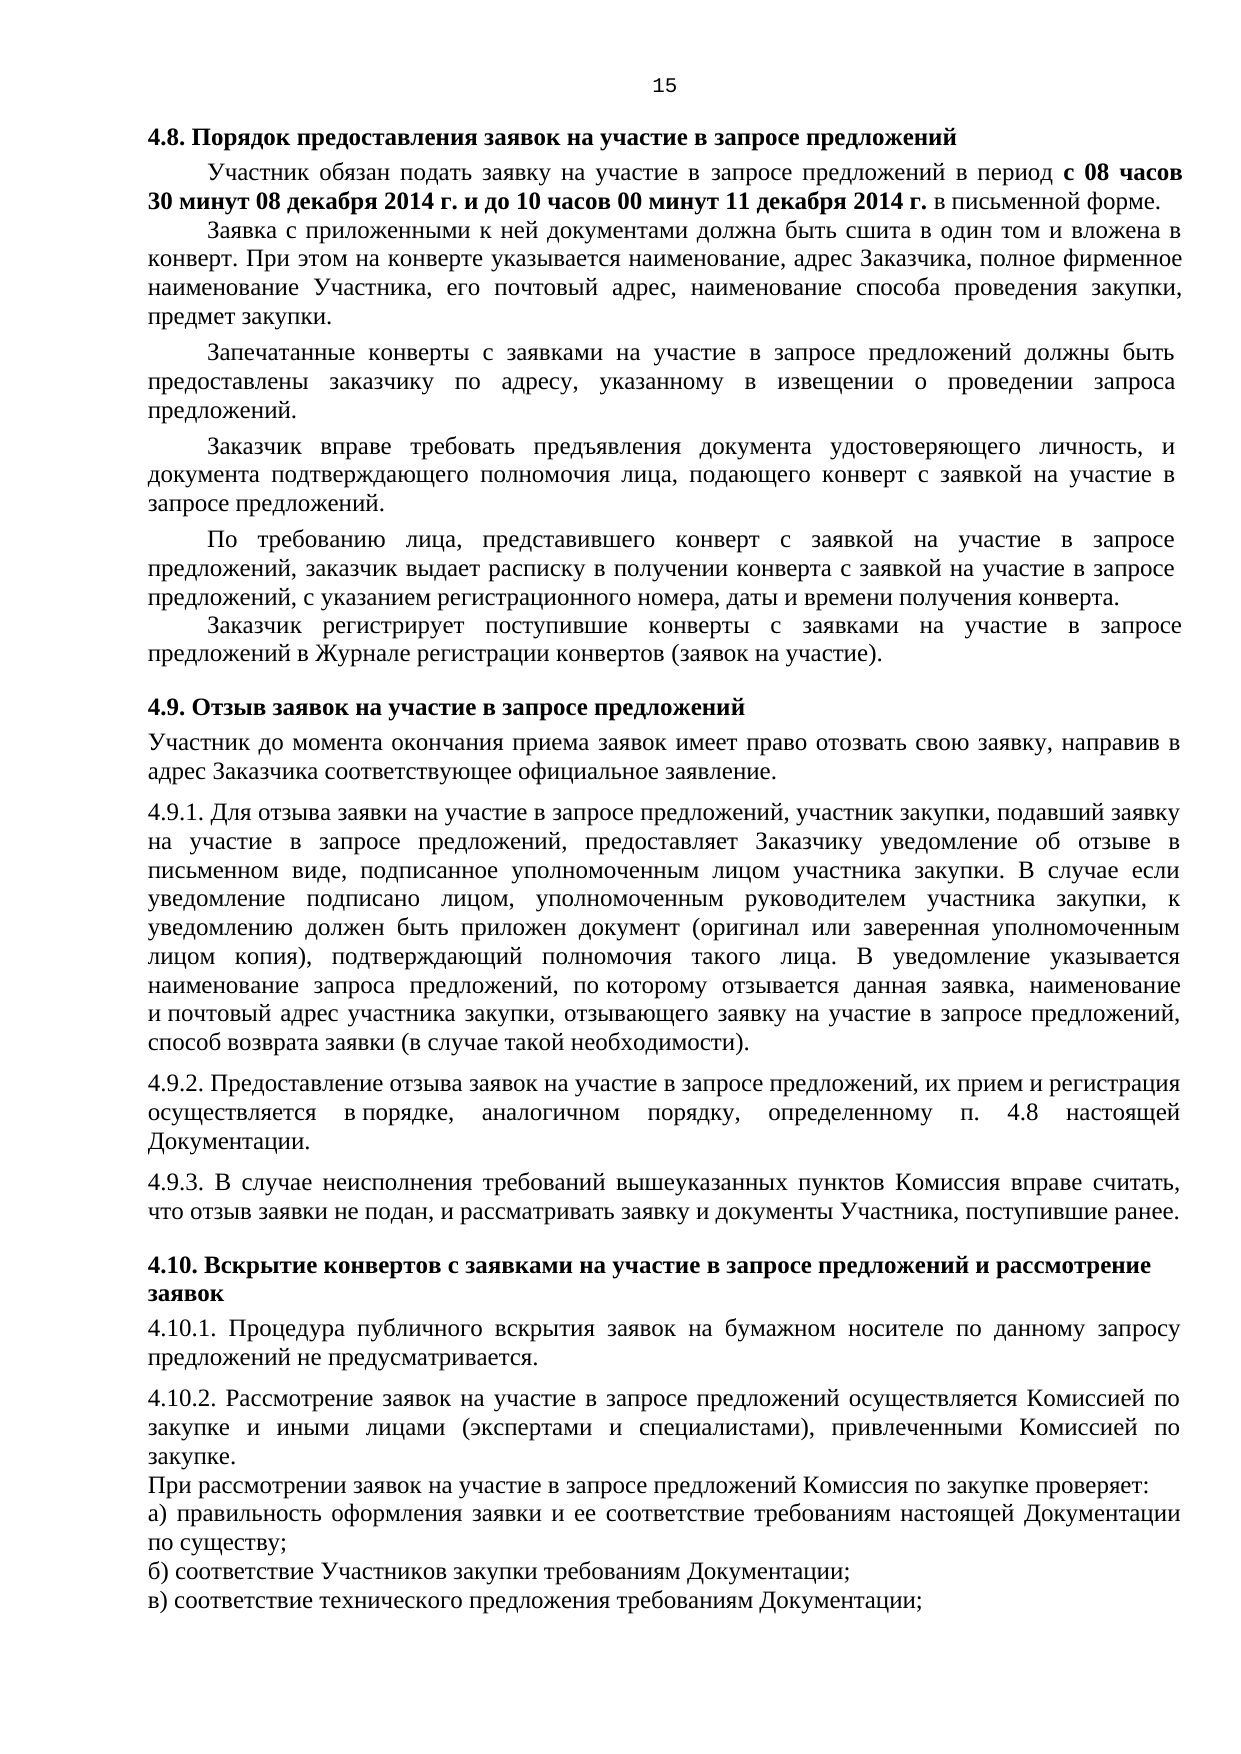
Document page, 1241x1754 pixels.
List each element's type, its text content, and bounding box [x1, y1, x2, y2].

text 4.8. Порядок предоставления заявок на участие в запросе предложений [148, 122, 1181, 151]
text При рассмотрении заявок на участие в запросе предложений Комиссия по закупке проверяет: [148, 1470, 1181, 1498]
text По требованию лица, представившего конверт с заявкой на участие в запросе предложений, заказчик выдает расписку в получении конверта с заявкой на участие в запросе предложений, с указанием регистрационного номера, даты и времени получения конверта. [148, 524, 1176, 611]
text 4.10. Вскрытие конвертов с заявками на участие в запросе предложений и рассмотрение заявок [148, 1250, 1181, 1307]
text в) соответствие технического предложения требованиям Документации; [148, 1585, 1181, 1613]
text а) правильность оформления заявки и ее соответствие требованиям настоящей Документации по существу; [148, 1498, 1181, 1556]
text Заказчик вправе требовать предъявления документа удостоверяющего личность, и документа подтверждающего полномочия лица, подающего конверт с заявкой на участие в запросе предложений. [148, 431, 1176, 517]
text 4.9.3. В случае неисполнения требований вышеуказанных пунктов Комиссия вправе считать, что отзыв заявки не подан, и рассматривать заявку и документы Участника, поступившие ранее. [148, 1167, 1181, 1225]
text Участник до момента окончания приема заявок имеет право отозвать свою заявку, направив в адрес Заказчика соответствующее официальное заявление. [148, 727, 1181, 785]
text Запечатанные конверты с заявками на участие в запросе предложений должны быть предоставлены заказчику по адресу, указанному в извещении о проведении запроса предложений. [148, 337, 1176, 423]
text Участник обязан подать заявку на участие в запросе предложений в период с 08 часов 30 минут 08 декабря 2014 г. и до 10 часов 00 минут 11 декабря 2014 г. в письменной форме. [148, 157, 1183, 215]
text 4.9.2. Предоставление отзыва заявок на участие в запросе предложений, их прием и регистрация осуществляется в порядке, аналогичном порядку, определенному п. 4.8 настоящей Документации. [148, 1068, 1181, 1155]
text б) соответствие Участников закупки требованиям Документации; [148, 1556, 1181, 1585]
text 4.9.1. Для отзыва заявки на участие в запросе предложений, участник закупки, подавший заявку на участие в запросе предложений, предоставляет Заказчику уведомление об отзыве в письменном виде, подписанное уполномоченным лицом участника закупки. В случае если уведомление подписано лицом, уполномоченным руководителем участника закупки, к уведомлению должен быть приложен документ (оригинал или заверенная уполномоченным лицом копия), подтверждающий полномочия такого лица. В уведомление указывается наименование запроса предложений, по которому отзывается данная заявка, наименование и почтовый адрес участника закупки, отзывающего заявку на участие в запросе предложений, способ возврата заявки (в случае такой необходимости). [148, 797, 1181, 1056]
text 4.9. Отзыв заявок на участие в запросе предложений [148, 692, 1181, 721]
text Заказчик регистрирует поступившие конверты с заявками на участие в запросе предложений в Журнале регистрации конвертов (заявок на участие). [148, 611, 1183, 667]
text 4.10.1. Процедура публичного вскрытия заявок на бумажном носителе по данному запросу предложений не предусматривается. [148, 1313, 1181, 1371]
text 4.10.2. Рассмотрение заявок на участие в запросе предложений осуществляется Комиссией по закупке и иными лицами (экспертами и специалистами), привлеченными Комиссией по закупке. [148, 1383, 1181, 1470]
text Заявка с приложенными к ней документами должна быть сшита в один том и вложена в конверт. При этом на конверте указывается наименование, адрес Заказчика, полное фирменное наименование Участника, его почтовый адрес, наименование способа проведения закупки, предмет закупки. [148, 215, 1183, 330]
